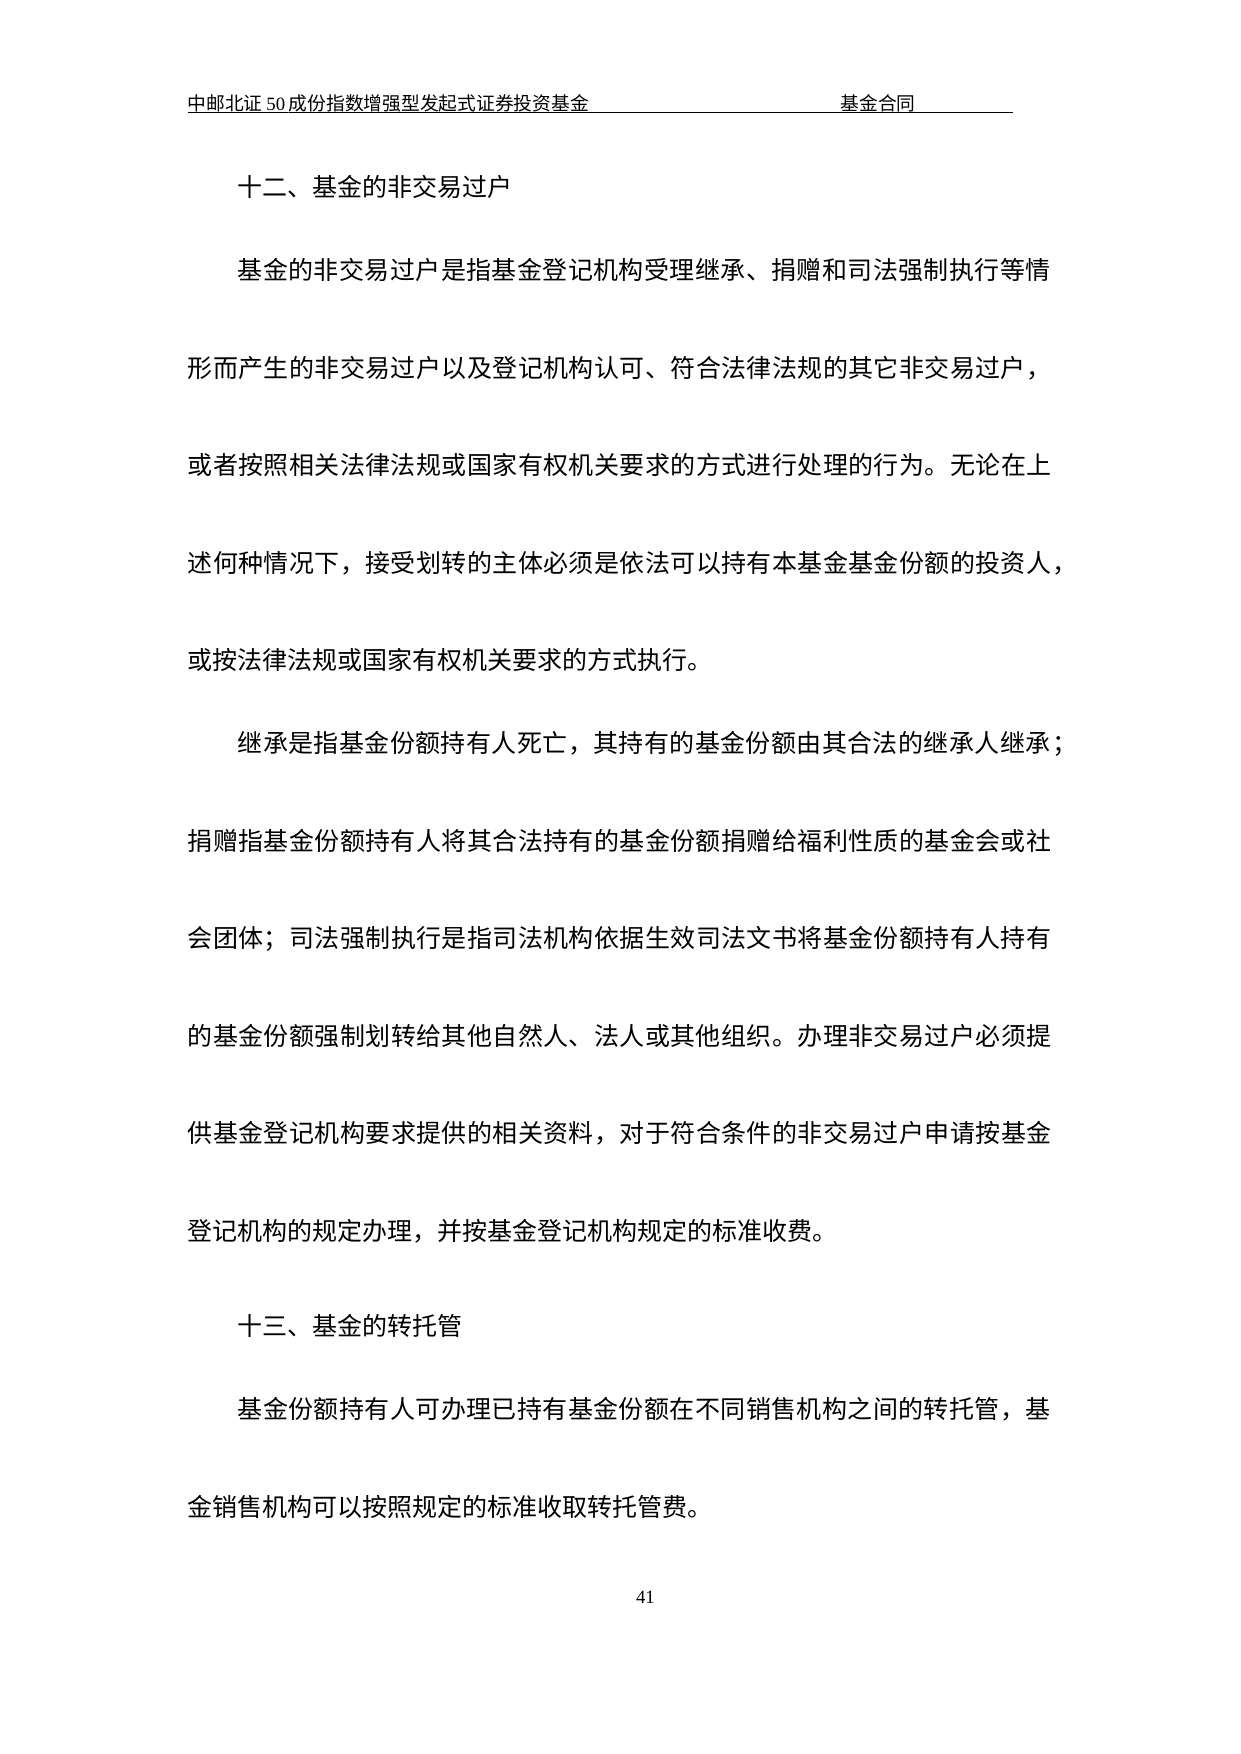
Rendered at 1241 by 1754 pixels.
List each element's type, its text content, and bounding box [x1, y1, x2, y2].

subtitle 十三、基金的转托管 [187, 1292, 1028, 1357]
subtitle 十二、基金的非交易过户 [187, 153, 1028, 218]
text 继承是指基金份额持有人死亡，其持有的基金份额由其合法的继承人继承；捐赠指基金份额持有人将其合法持有的基金份额捐赠给福利性质的基金会或社会团体；司法强制执行是指司法机构依据生效司法文书将基金份额持有人持有的基金份额强制划转给其他自然人、法人或其他组织。办理非交易过户必须提供基金登记机构要求提供的相关资料，对于符合条件的非交易过户申请按基金登记机构的规定办理，并按基金登记机构规定的标准收费。 [187, 709, 1053, 1262]
text 基金份额持有人可办理已持有基金份额在不同销售机构之间的转托管，基金销售机构可以按照规定的标准收取转托管费。 [187, 1376, 1053, 1538]
text 基金的非交易过户是指基金登记机构受理继承、捐赠和司法强制执行等情形而产生的非交易过户以及登记机构认可、符合法律法规的其它非交易过户，或者按照相关法律法规或国家有权机关要求的方式进行处理的行为。无论在上述何种情况下，接受划转的主体必须是依法可以持有本基金基金份额的投资人，或按法律法规或国家有权机关要求的方式执行。 [187, 236, 1053, 691]
